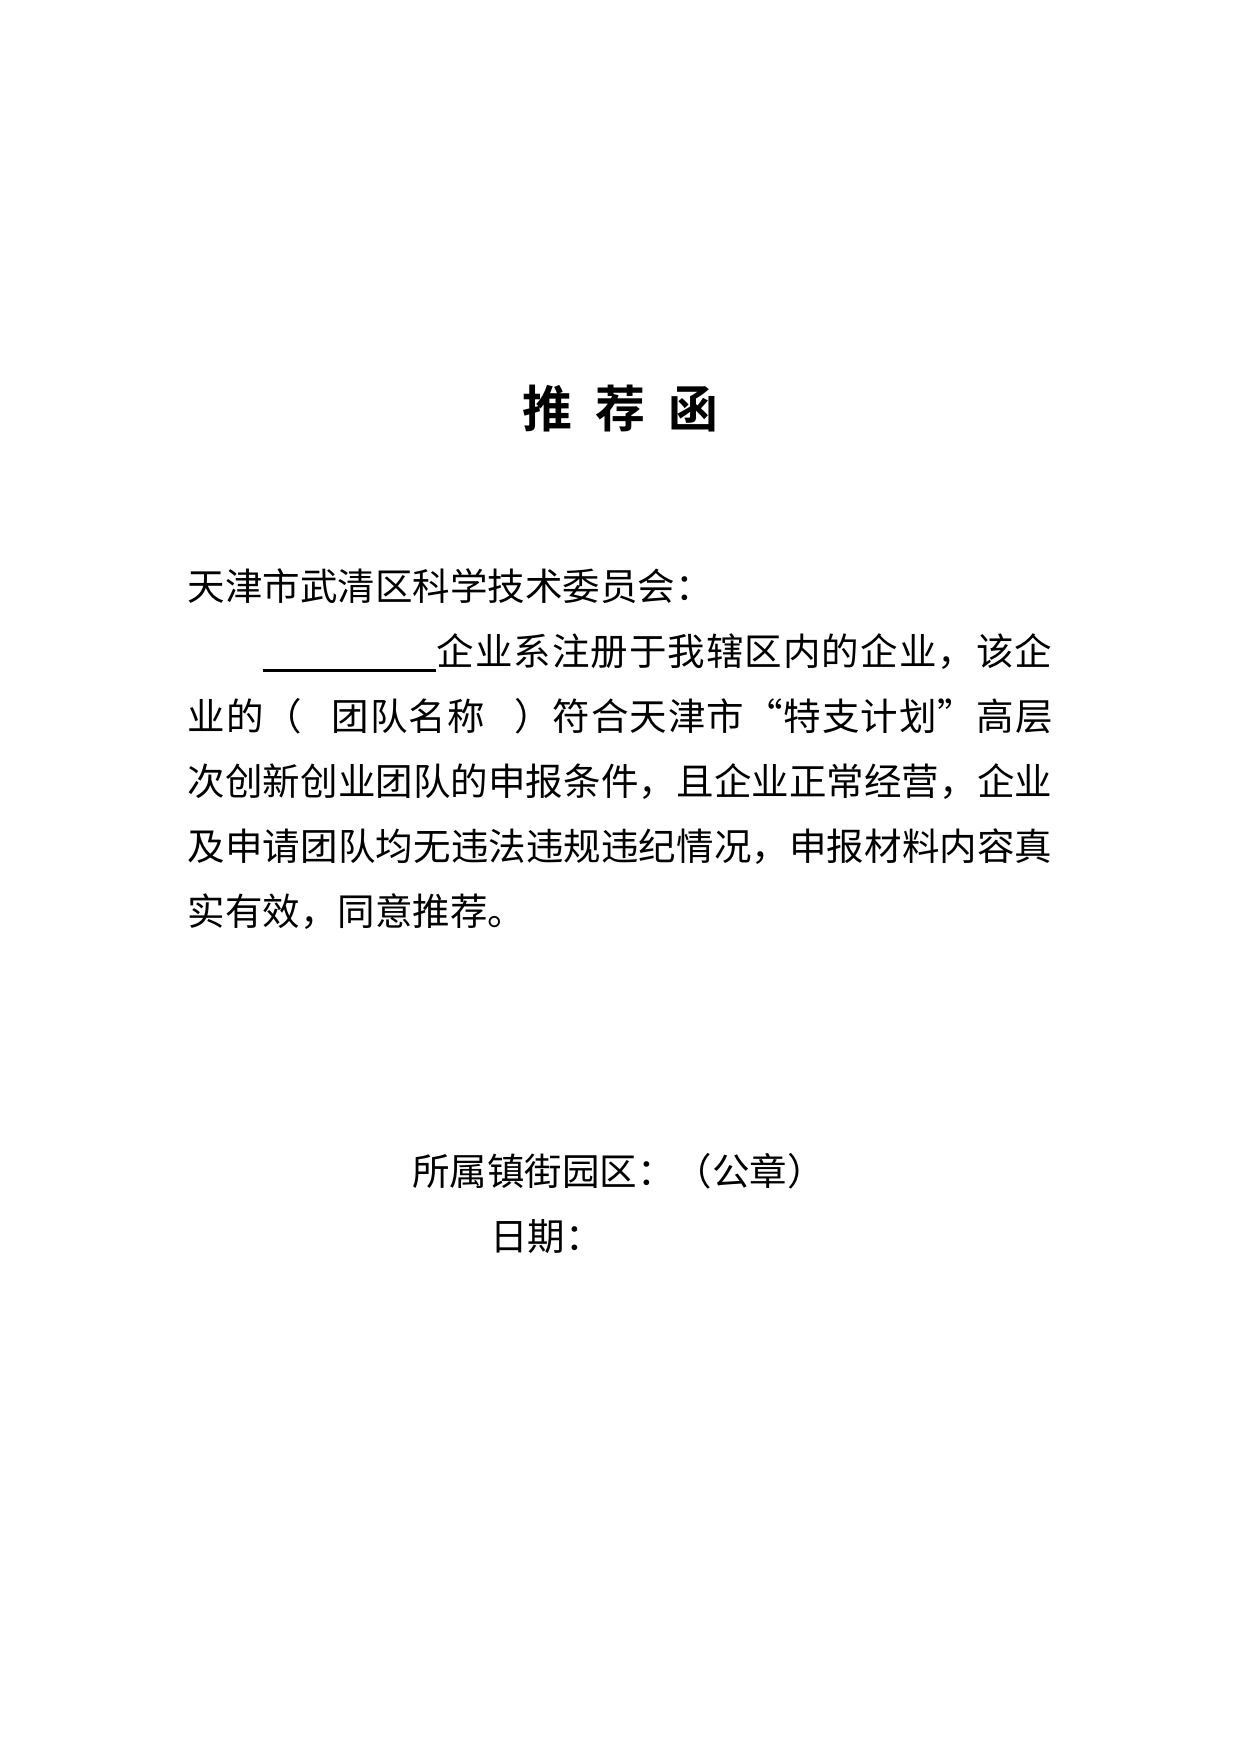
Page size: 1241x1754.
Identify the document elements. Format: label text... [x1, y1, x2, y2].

text 推 荐 函 [187, 357, 1053, 454]
text 所属镇街园区：（公章） [187, 1137, 1053, 1202]
text 企业系注册于我辖区内的企业，该企业的（ 团队名称 ）符合天津市“特支计划”高层次创新创业团队的申报条件，且企业正常经营，企业及申请团队均无违法违规违纪情况，申报材料内容真实有效，同意推荐。 [187, 617, 1053, 942]
text 日期： [187, 1202, 1053, 1267]
text 天津市武清区科学技术委员会： [187, 552, 1053, 617]
